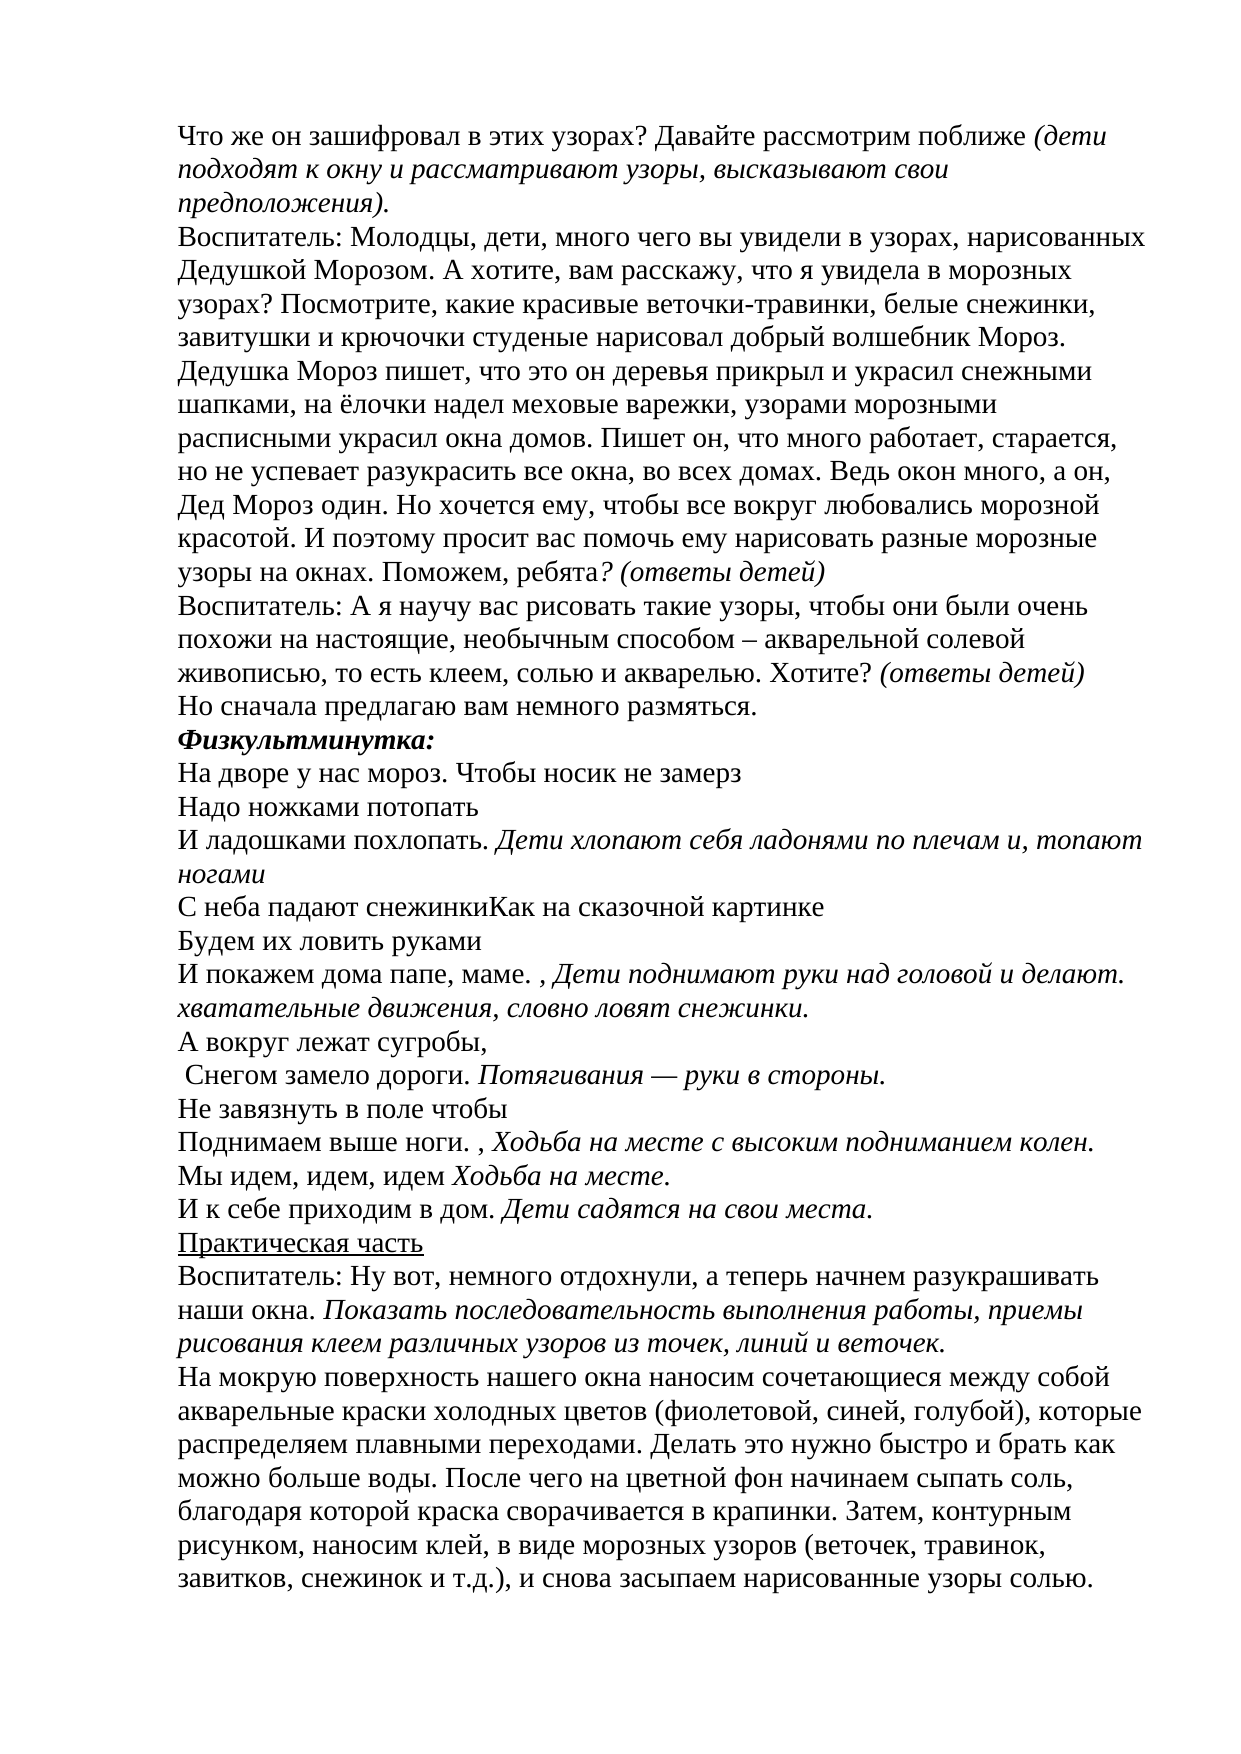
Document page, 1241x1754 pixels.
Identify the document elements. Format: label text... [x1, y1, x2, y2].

text Надо ножками потопать [177, 789, 1152, 822]
text И ладошками похлопать. Дети хлопают себя ладонями по плечам и, топают ногами [177, 822, 1152, 889]
text Будем их ловить руками [177, 923, 1152, 957]
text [177, 1359, 1152, 1594]
text Воспитатель: Молодцы, дети, много чего вы увидели в узорах, нарисованных Дедушкой Морозом. А хотите, вам расскажу, что я увидела в морозных узорах? Посмотрите, какие красивые веточки-травинки, белые снежинки, завитушки и крючочки студеные нарисовал добрый волшебник Мороз. Дедушка Мороз пишет, что это он деревья прикрыл и украсил снежными шапками, на ёлочки надел меховые варежки, узорами морозными расписными украсил окна домов. Пишет он, что много работает, старается, но не успевает разукрасить все окна, во всех домах. Ведь окон много, а он, Дед Мороз один. Но хочется ему, чтобы все вокруг любовались морозной красотой. И поэтому просит вас помочь ему нарисовать разные морозные узоры на окнах. Поможем, ребята? (ответы детей) [177, 219, 1152, 588]
text Поднимаем выше ноги. , Ходьба на месте с высоким подниманием колен. [177, 1124, 1152, 1158]
text На дворе у нас мороз. Чтобы носик не замерз [177, 755, 1152, 789]
text Не завязнуть в поле чтобы [177, 1091, 1152, 1124]
text Физкультминутка: [177, 722, 1152, 755]
text И покажем дома папе, маме. , Дети поднимают руки над головой и делают. хватательные движения, словно ловят снежинки. [177, 957, 1152, 1024]
text А вокруг лежат сугробы, [177, 1024, 1152, 1057]
text Но сначала предлагаю вам немного размяться. [177, 688, 1152, 722]
text И к себе приходим в дом. Дети садятся на свои места. [177, 1191, 1152, 1225]
text Практическая часть [177, 1225, 1152, 1258]
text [177, 118, 1152, 219]
text Мы идем, идем, идем Ходьба на месте. [177, 1158, 1152, 1191]
text Воспитатель: Ну вот, немного отдохнули, а теперь начнем разукрашивать наши окна. Показать последовательность выполнения работы, приемы рисования клеем различных узоров из точек, линий и веточек. [177, 1258, 1152, 1359]
text Снегом замело дороги. Потягивания — руки в стороны. [177, 1057, 1152, 1091]
text С неба падают снежинкиКак на сказочной картинке [177, 889, 1152, 923]
text Воспитатель: А я научу вас рисовать такие узоры, чтобы они были очень похожи на настоящие, необычным способом – акварельной солевой живописью, то есть клеем, солью и акварелью. Хотите? (ответы детей) [177, 588, 1152, 688]
